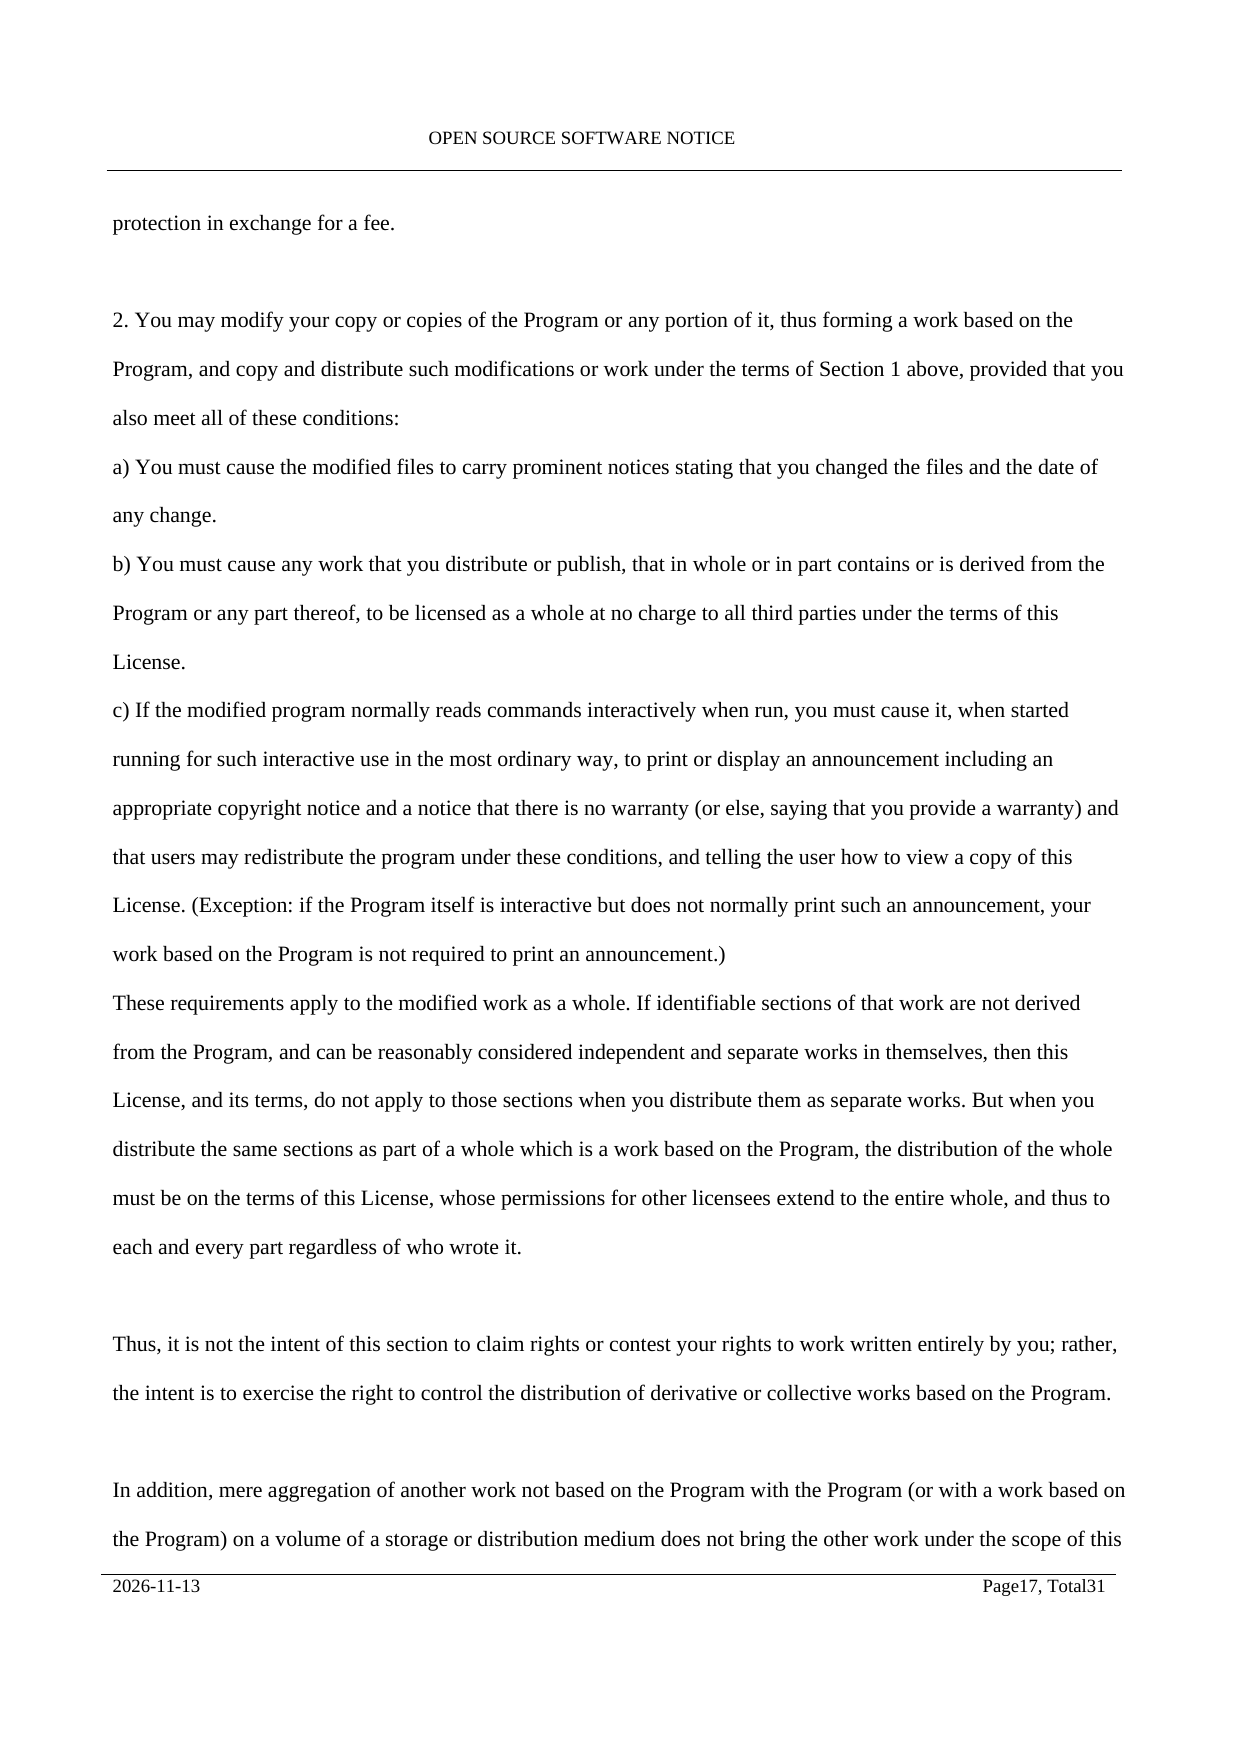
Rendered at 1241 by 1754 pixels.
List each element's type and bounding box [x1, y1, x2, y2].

text [112, 206, 1128, 1555]
